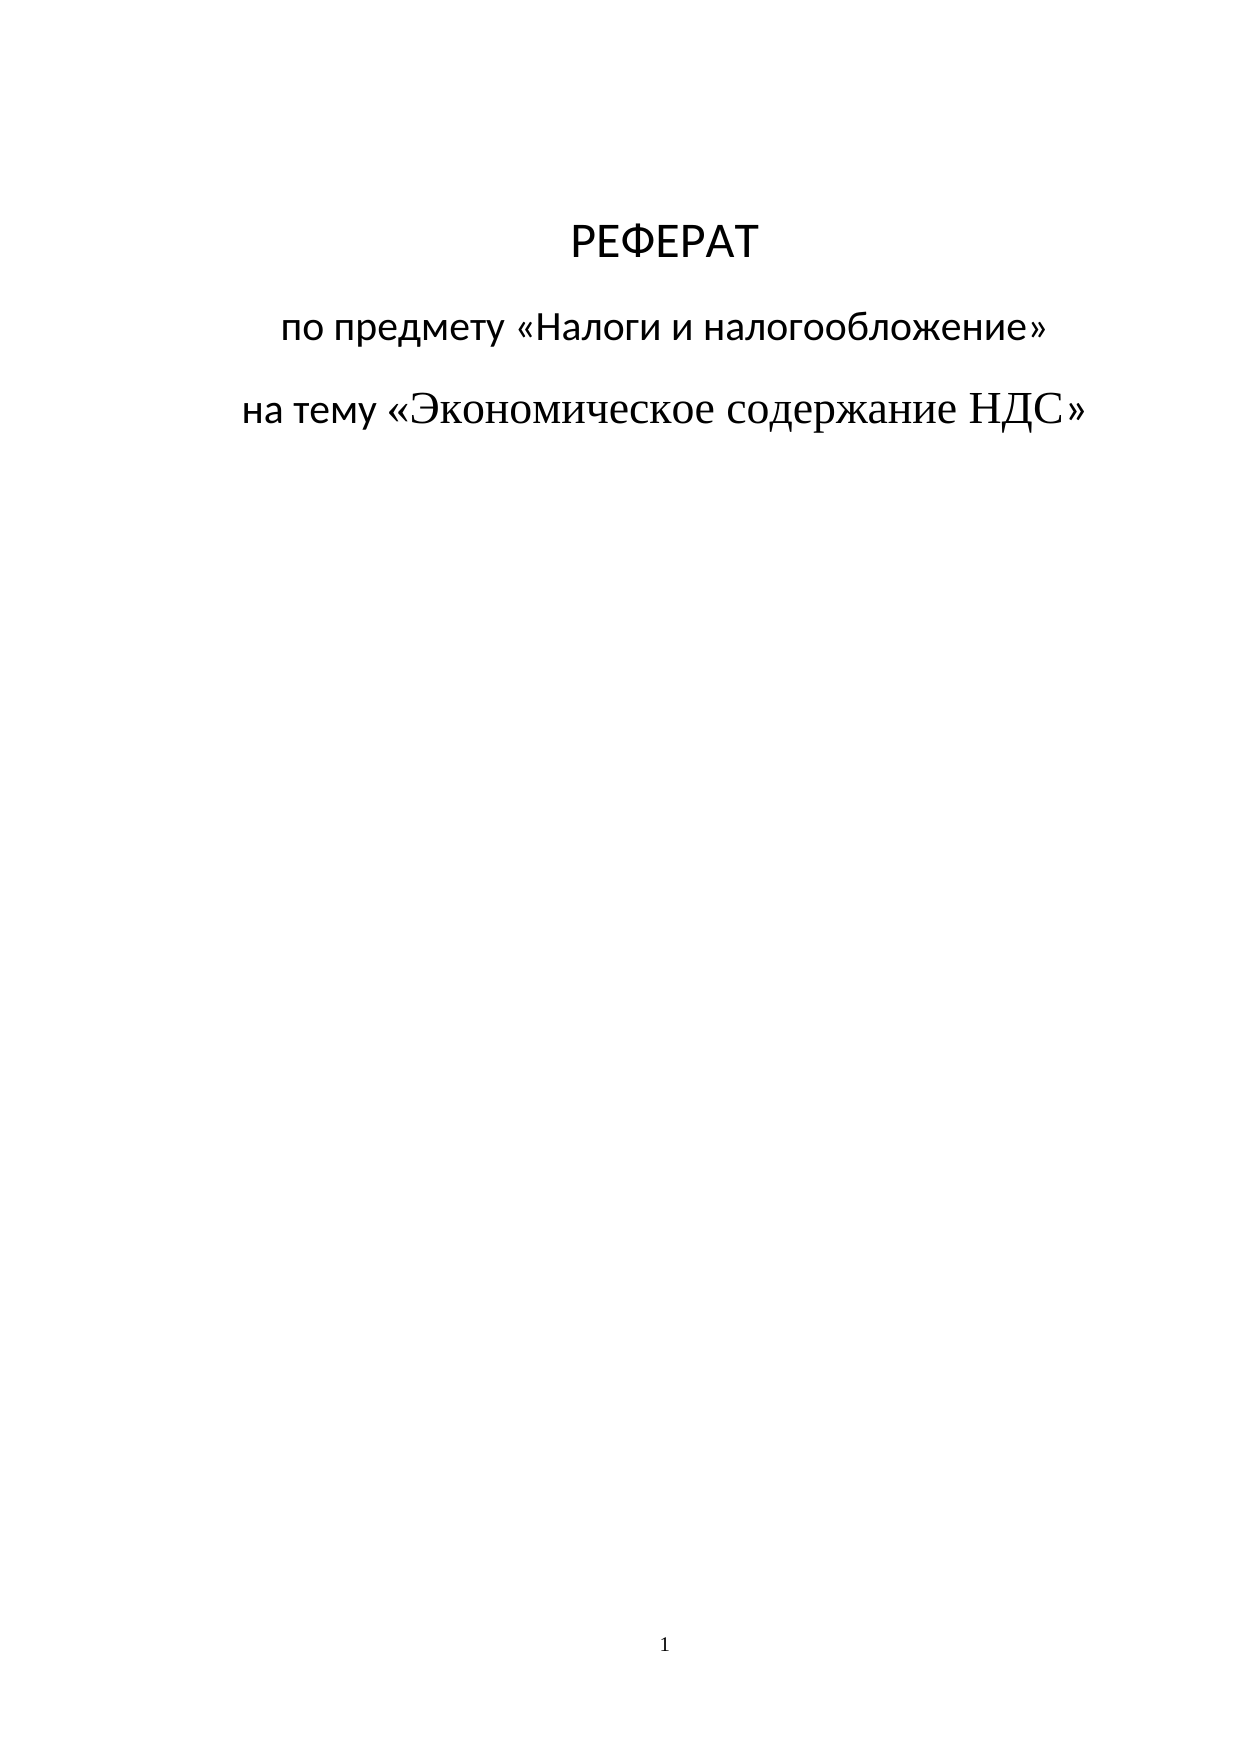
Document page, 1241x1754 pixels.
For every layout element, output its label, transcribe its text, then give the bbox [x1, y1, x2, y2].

text РЕФЕРАТ [177, 209, 1152, 270]
text по предмету «Налоги и налогообложение» [177, 300, 1152, 351]
text на тему «Экономическое содержание НДС» [177, 379, 1152, 435]
